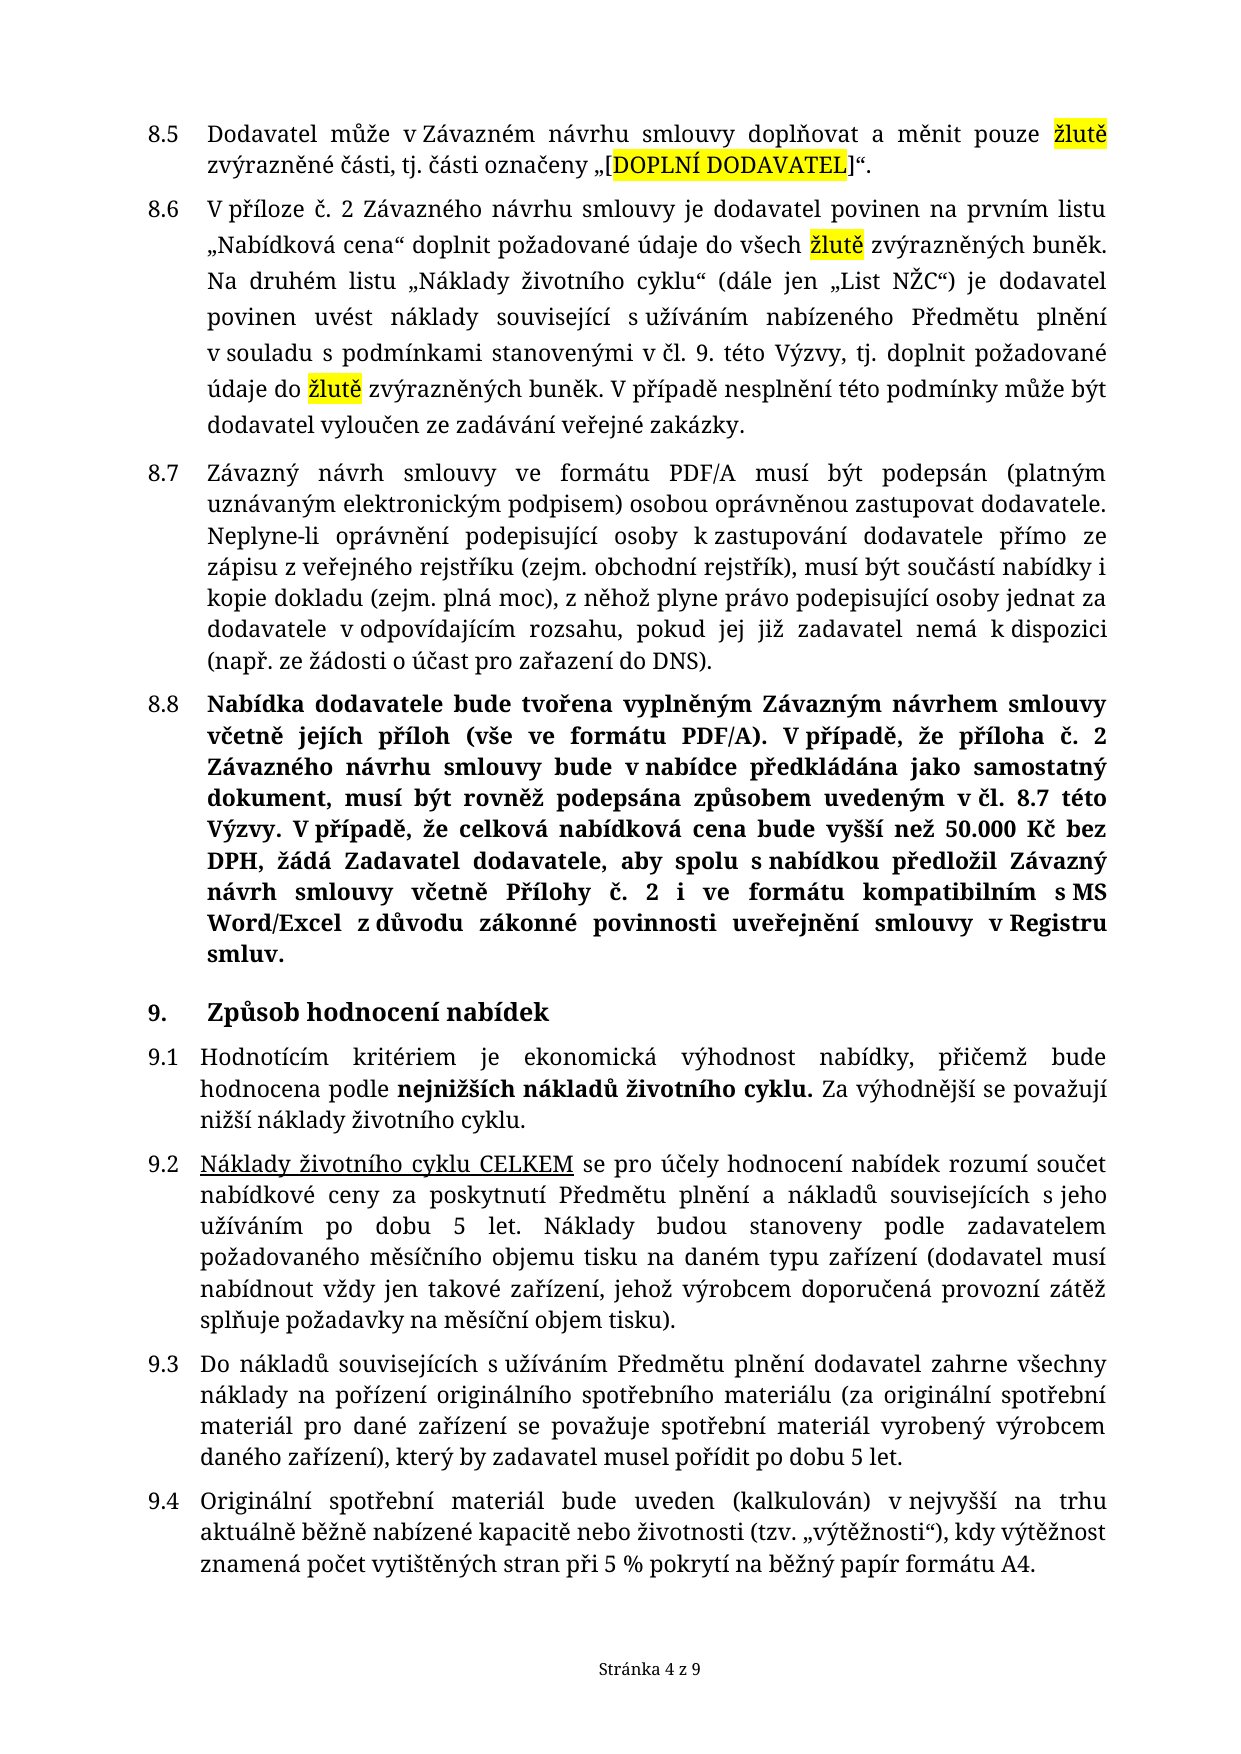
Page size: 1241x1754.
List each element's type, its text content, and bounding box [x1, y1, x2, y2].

list Do nákladů souvisejících s užíváním Předmětu plnění dodavatel zahrne všechny náklady na pořízení originálního spotřebního materiálu (za originální spotřební materiál pro dané zařízení se považuje spotřební materiál vyrobený výrobcem daného zařízení), který by zadavatel musel pořídit po dobu 5 let. [148, 1347, 1107, 1472]
list Nabídka dodavatele bude tvořena vyplněným Závazným návrhem smlouvy včetně jejích příloh (vše ve formátu PDF/A). V případě, že příloha č. 2 Závazného návrhu smlouvy bude v nabídce předkládána jako samostatný dokument, musí být rovněž podepsána způsobem uvedeným v čl. 8.7 této Výzvy. V případě, že celková nabídková cena bude vyšší než 50.000 Kč bez DPH, žádá Zadavatel dodavatele, aby spolu s nabídkou předložil Závazný návrh smlouvy včetně Přílohy č. 2 i ve formátu kompatibilním s MS Word/Excel z důvodu zákonné povinnosti uveřejnění smlouvy v Registru smluv. [148, 688, 1107, 970]
list Závazný návrh smlouvy ve formátu PDF/A musí být podepsán (platným uznávaným elektronickým podpisem) osobou oprávněnou zastupovat dodavatele. Neplyne-li oprávnění podepisující osoby k zastupování dodavatele přímo ze zápisu z veřejného rejstříku (zejm. obchodní rejstřík), musí být součástí nabídky i kopie dokladu (zejm. plná moc), z něhož plyne právo podepisující osoby jednat za dodavatele v odpovídajícím rozsahu, pokud jej již zadavatel nemá k dispozici (např. ze žádosti o účast pro zařazení do DNS). [148, 457, 1107, 676]
list Hodnotícím kritériem je ekonomická výhodnost nabídky, přičemž bude hodnocena podle nejnižších nákladů životního cyklu. Za výhodnější se považují nižší náklady životního cyklu. [148, 1041, 1107, 1135]
list Dodavatel může v Závazném návrhu smlouvy doplňovat a měnit pouze žlutě zvýrazněné části, tj. části označeny „[DOPLNÍ DODAVATEL]“. [148, 118, 1107, 181]
list Originální spotřební materiál bude uveden (kalkulován) v nejvyšší na trhu aktuálně běžně nabízené kapacitě nebo životnosti (tzv. „výtěžnosti“), kdy výtěžnost znamená počet vytištěných stran při 5 % pokrytí na běžný papír formátu A4. [148, 1485, 1107, 1579]
list V příloze č. 2 Závazného návrhu smlouvy je dodavatel povinen na prvním listu „Nabídková cena“ doplnit požadované údaje do všech žlutě zvýrazněných buněk. Na druhém listu „Náklady životního cyklu“ (dále jen „List NŽC“) je dodavatel povinen uvést náklady související s užíváním nabízeného Předmětu plnění v souladu s podmínkami stanovenými v čl. 9. této Výzvy, tj. doplnit požadované údaje do žlutě zvýrazněných buněk. V případě nesplnění této podmínky může být dodavatel vyloučen ze zadávání veřejné zakázky. [148, 193, 1107, 440]
subtitle Způsob hodnocení nabídek [148, 995, 1107, 1029]
list Náklady životního cyklu CELKEM se pro účely hodnocení nabídek rozumí součet nabídkové ceny za poskytnutí Předmětu plnění a nákladů souvisejících s jeho užíváním po dobu 5 let. Náklady budou stanoveny podle zadavatelem požadovaného měsíčního objemu tisku na daném typu zařízení (dodavatel musí nabídnout vždy jen takové zařízení, jehož výrobcem doporučená provozní zátěž splňuje požadavky na měsíční objem tisku). [148, 1147, 1107, 1335]
